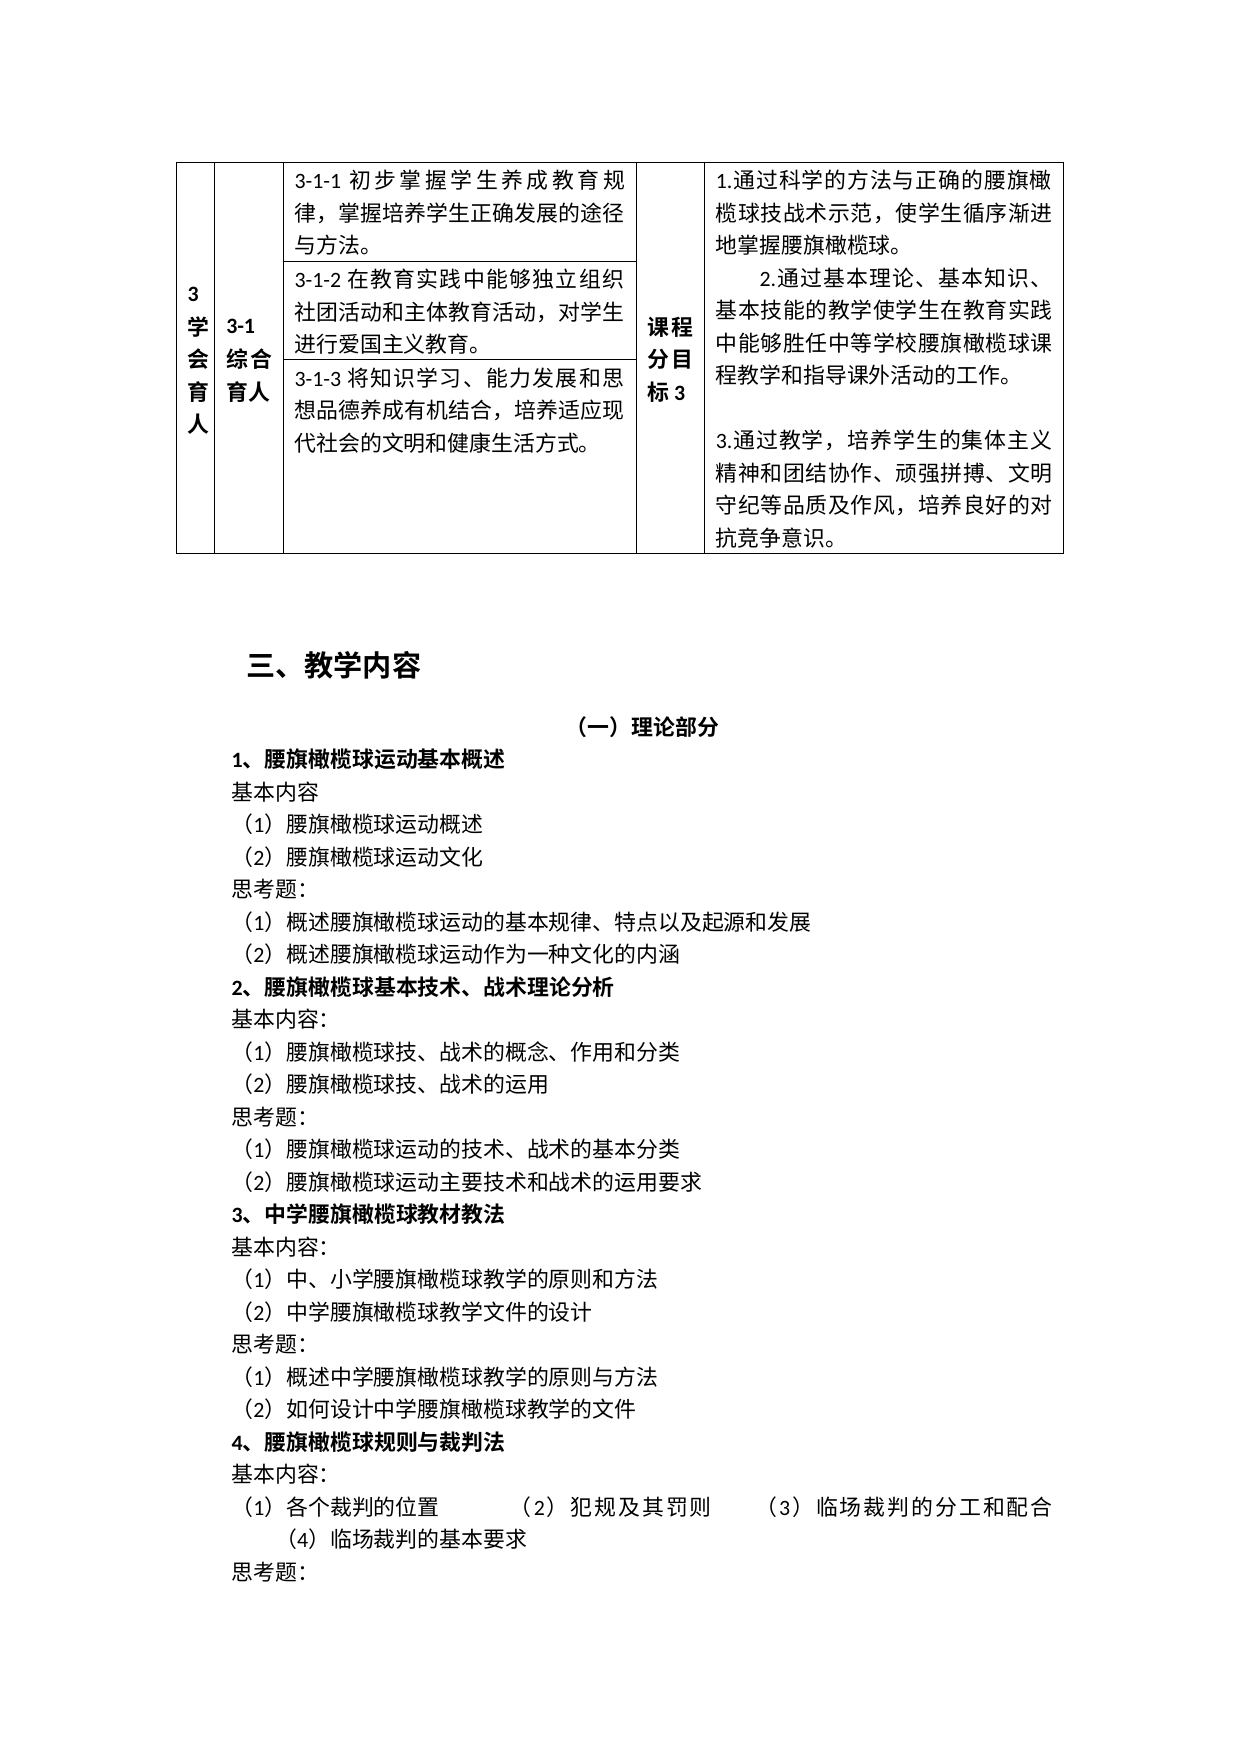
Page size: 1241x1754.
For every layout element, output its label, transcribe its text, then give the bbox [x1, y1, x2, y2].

text （2）如何设计中学腰旗橄榄球教学的文件 [187, 1392, 1053, 1424]
text （2）腰旗橄榄球技、战术的运用 [187, 1067, 1053, 1099]
text 基本内容 [187, 774, 1053, 807]
text （1）概述腰旗橄榄球运动的基本规律、特点以及起源和发展 [187, 904, 1053, 937]
text （一）理论部分 [187, 709, 1053, 742]
text 4、腰旗橄榄球规则与裁判法 [187, 1424, 1053, 1457]
table_cell 3-1综合育人 [215, 163, 283, 553]
text 思考题： [187, 1554, 1053, 1587]
table_cell 3学会育人 [177, 163, 214, 553]
text （1）腰旗橄榄球运动概述 [187, 807, 1053, 839]
text （1）腰旗橄榄球技、战术的概念、作用和分类 [187, 1034, 1053, 1067]
text （1）概述中学腰旗橄榄球教学的原则与方法 [187, 1359, 1053, 1392]
text 基本内容： [187, 1229, 1053, 1262]
text 3、中学腰旗橄榄球教材教法 [187, 1197, 1053, 1229]
text 1、腰旗橄榄球运动基本概述 [187, 742, 1053, 774]
text （1）腰旗橄榄球运动的技术、战术的基本分类 [187, 1132, 1053, 1164]
text 思考题： [187, 1327, 1053, 1359]
table_cell 1.通过科学的方法与正确的腰旗橄榄球技战术示范，使学生循序渐进地掌握腰旗橄榄球。 2.通过基本理论、基本知识、基本技能的教学使学生在教育实践中能够胜任中等学校腰旗橄榄球课程教学和指导课外活动的工作。 3.通过教学，培养学生的集体主义精神和团结协作、顽强拼搏、文明守纪等品质及作风，培养良好的对抗竞争意识。 [705, 163, 1063, 553]
table_cell 课程分目标3 [637, 163, 704, 553]
text （1）各个裁判的位置 （2）犯规及其罚则 （3）临场裁判的分工和配合 （4）临场裁判的基本要求 [231, 1489, 1053, 1554]
text 思考题： [187, 1099, 1053, 1132]
text 三、教学内容 [187, 632, 1053, 697]
table_cell 3-1-2在教育实践中能够独立组织社团活动和主体教育活动，对学生进行爱国主义教育。 [284, 262, 636, 359]
table_cell 3-1-3将知识学习、能力发展和思想品德养成有机结合，培养适应现代社会的文明和健康生活方式。 [284, 360, 636, 553]
table_cell 3-1-1初步掌握学生养成教育规律，掌握培养学生正确发展的途径与方法。 [284, 163, 636, 261]
text （1）中、小学腰旗橄榄球教学的原则和方法 [187, 1262, 1053, 1294]
text （2）腰旗橄榄球运动文化 [187, 839, 1053, 872]
text 2、腰旗橄榄球基本技术、战术理论分析 [187, 969, 1053, 1002]
text 思考题： [187, 872, 1053, 904]
text 基本内容： [187, 1002, 1053, 1034]
text （2）概述腰旗橄榄球运动作为一种文化的内涵 [187, 937, 1053, 969]
text 基本内容： [231, 1457, 1053, 1489]
text （2）腰旗橄榄球运动主要技术和战术的运用要求 [187, 1164, 1053, 1197]
text （2）中学腰旗橄榄球教学文件的设计 [187, 1294, 1053, 1327]
